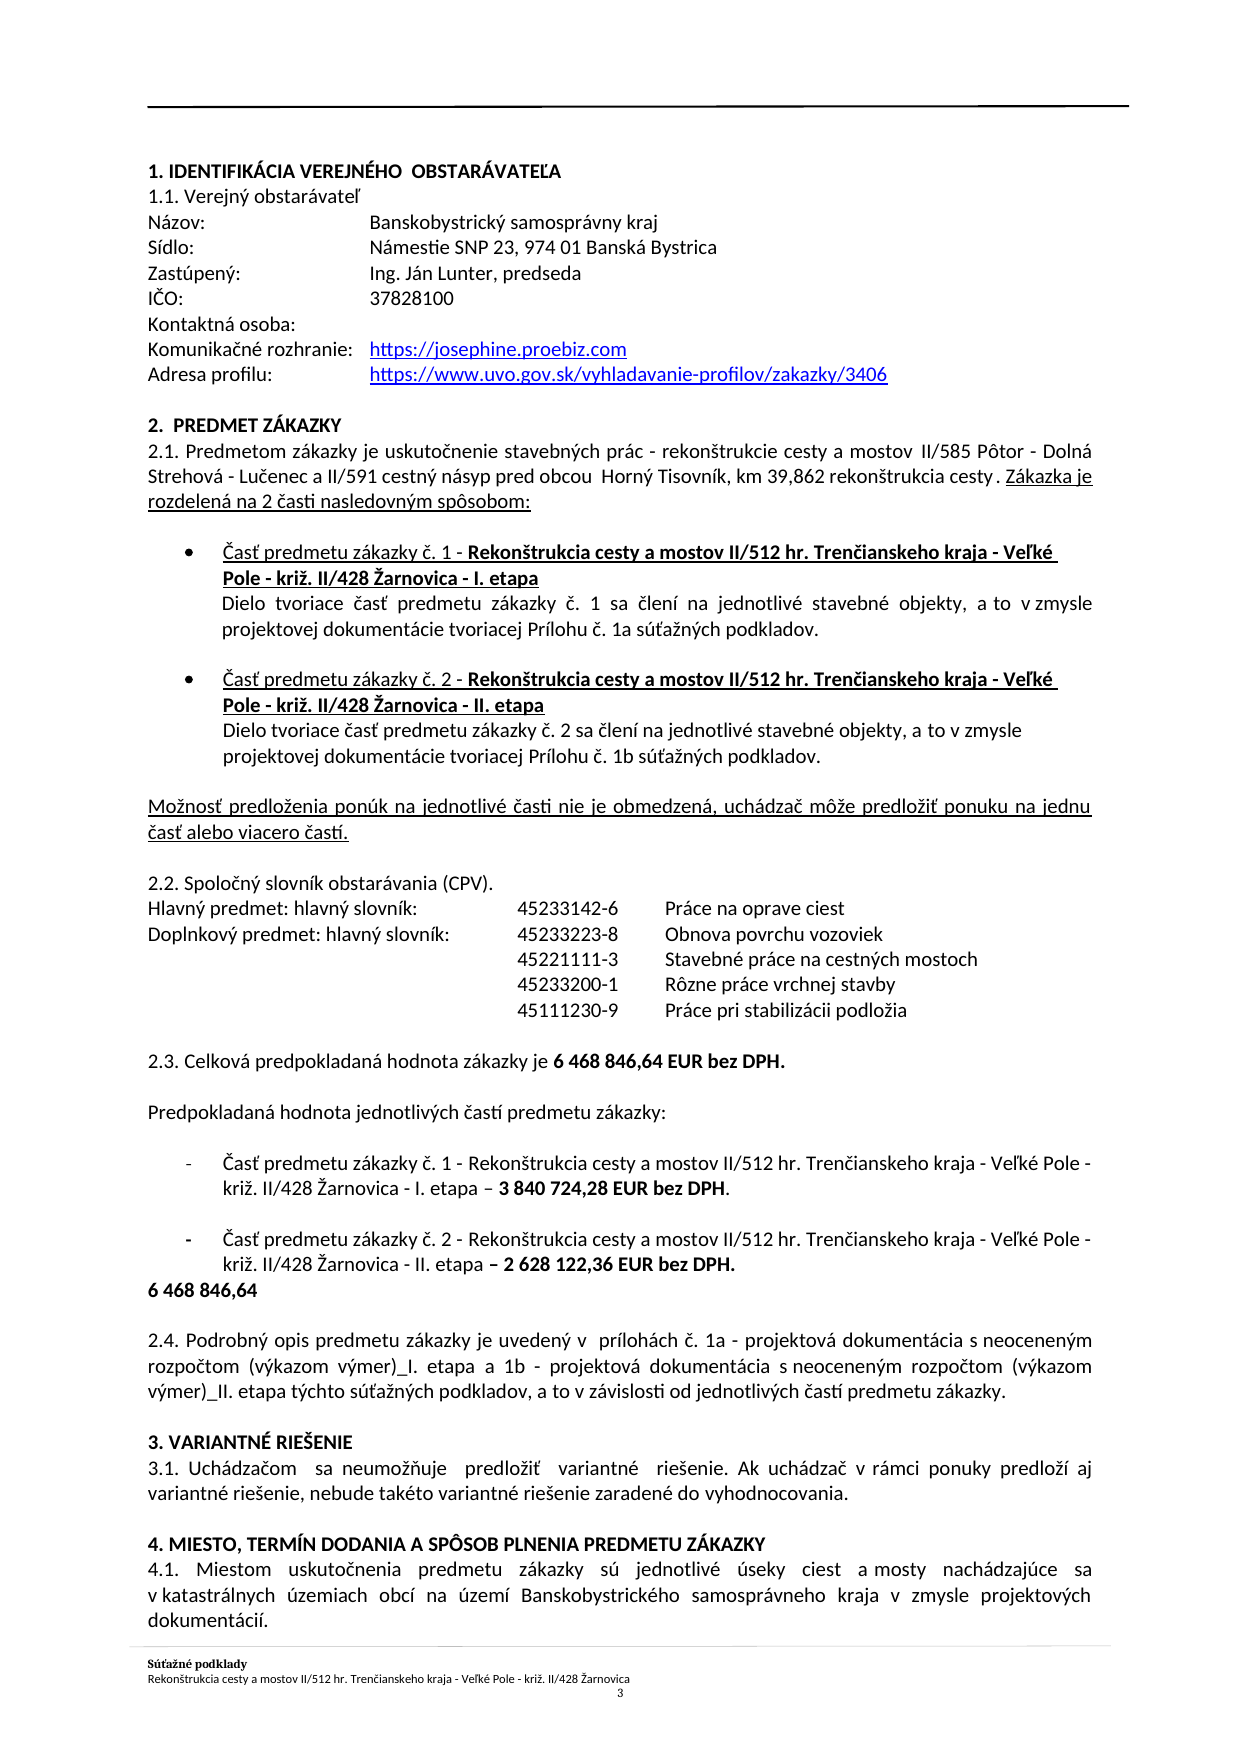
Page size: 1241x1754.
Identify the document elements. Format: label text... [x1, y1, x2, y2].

text 2. PREDMET ZÁKAZKY [148, 412, 1092, 438]
list Časť predmetu zákazky č. 2 - Rekonštrukcia cesty a mostov II/512 hr. Trenčianskeho kraja - Veľké Pole - križ. II/428 Žarnovica - II. etapa [544, 667, 1092, 717]
text Adresa profilu: https://www.uvo.gov.sk/vyhladavanie-profilov/zakazky/3406 [148, 362, 1092, 387]
text Dielo tvoriace časť predmetu zákazky č. 1 sa člení na jednotlivé stavebné objekty, a to v zmysle projektovej dokumentácie tvoriacej Prílohu č. 1a súťažných podkladov. [222, 590, 1092, 641]
list Časť predmetu zákazky č. 1 - Rekonštrukcia cesty a mostov II/512 hr. Trenčianskeho kraja - Veľké Pole - križ. II/428 Žarnovica - I. etapa – 3 840 724,28 EUR bez DPH. [478, 1175, 1092, 1201]
list Časť predmetu zákazky č. 1 - Rekonštrukcia cesty a mostov II/512 hr. Trenčianskeho kraja - Veľké Pole - križ. II/428 Žarnovica - I. etapa – 3 840 724,28 EUR bez DPH. [185, 1150, 468, 1201]
text 2.4. Predpokladaná hodnota zákazky bola stanovená na sumu 6 468 846,64 EUR bez DPH. [148, 1277, 1092, 1302]
text 2.2. Spoločný slovník obstarávania (CPV). [148, 870, 1092, 895]
text Komunikačné rozhranie: https://josephine.proebiz.com [148, 336, 1092, 362]
text 2.4. Podrobný opis predmetu zákazky je uvedený v prílohách č. 1a - projektová dokumentácia s neoceneným rozpočtom (výkazom výmer)_I. etapa a 1b - projektová dokumentácia s neoceneným rozpočtom (výkazom výmer)_II. etapa týchto súťažných podkladov, a to v závislosti od jednotlivých častí predmetu zákazky. [148, 1328, 1092, 1404]
text Zastúpený: Ing. Ján Lunter, predseda [148, 260, 1092, 285]
text Kontaktná osoba: [148, 311, 1092, 336]
text 45221111-3 Stavebné práce na cestných mostoch [443, 946, 1092, 972]
text 2.1. Predmetom zákazky je uskutočnenie stavebných prác - rekonštrukcie cesty a mostov II/585 Pôtor - Dolná Strehová - Lučenec a II/591 cestný násyp pred obcou Horný Tisovník, km 39,862 rekonštrukcia cesty. Zákazka je rozdelená na 2 časti nasledovným spôsobom: [148, 438, 1092, 514]
list Časť predmetu zákazky č. 2 - Rekonštrukcia cesty a mostov II/512 hr. Trenčianskeho kraja - Veľké Pole - križ. II/428 Žarnovica - II. etapa – 2 628 122,36 EUR bez DPH. [185, 1226, 468, 1277]
text 3. VARIANTNÉ RIEŠENIE [148, 1429, 1092, 1455]
text 1.1. Verejný obstarávateľ [148, 184, 1092, 209]
text 3.1. Uchádzačom sa neumožňuje predložiť variantné riešenie. Ak uchádzač v rámci ponuky predloží aj variantné riešenie, nebude takéto variantné riešenie zaradené do vyhodnocovania. [148, 1455, 1092, 1506]
text Sídlo: Námestie SNP 23, 974 01 Banská Bystrica [148, 234, 1092, 260]
list Časť predmetu zákazky č. 2 - Rekonštrukcia cesty a mostov II/512 hr. Trenčianskeho kraja - Veľké Pole - križ. II/428 Žarnovica - II. etapa [185, 667, 468, 717]
text Dielo tvoriace časť predmetu zákazky č. 2 sa člení na jednotlivé stavebné objekty, a to v zmysle projektovej dokumentácie tvoriacej Prílohu č. 1b súťažných podkladov. [223, 717, 1092, 768]
text Možnosť predloženia ponúk na jednotlivé časti nie je obmedzená, uchádzač môže predložiť ponuku na jednu časť alebo viacero častí. [148, 817, 1092, 844]
text Možnosť predloženia ponúk na jednotlivé časti nie je obmedzená, uchádzač môže predložiť ponuku na jednu časť alebo viacero častí. [148, 794, 1092, 815]
text 2.3. Celková predpokladaná hodnota zákazky je 6 468 846,64 EUR bez DPH. [148, 1048, 1092, 1073]
list Časť predmetu zákazky č. 2 - Rekonštrukcia cesty a mostov II/512 hr. Trenčianskeho kraja - Veľké Pole - križ. II/428 Žarnovica - II. etapa – 2 628 122,36 EUR bez DPH. [484, 1251, 1092, 1277]
text IČO: 37828100 [148, 285, 1092, 311]
text Hlavný predmet: hlavný slovník: 45233142-6 Práce na oprave ciest [148, 895, 1092, 921]
text 4. MIESTO, TERMÍN DODANIA A SPÔSOB PLNENIA PREDMETU ZÁKAZKY [148, 1531, 1092, 1556]
text Doplnkový predmet: hlavný slovník: 45233223-8 Obnova povrchu vozoviek [148, 921, 1092, 946]
list Časť predmetu zákazky č. 1 - Rekonštrukcia cesty a mostov II/512 hr. Trenčianskeho kraja - Veľké Pole - križ. II/428 Žarnovica - I. etapa [185, 539, 1092, 590]
text 4.1. Miestom uskutočnenia predmetu zákazky sú jednotlivé úseky ciest a mosty nachádzajúce sa v katastrálnych územiach obcí na území Banskobystrického samosprávneho kraja v zmysle projektových dokumentácií. [148, 1556, 1092, 1633]
text Predpokladaná hodnota jednotlivých častí predmetu zákazky: [148, 1099, 1092, 1124]
text 1. IDENTIFIKÁCIA VEREJNÉHO OBSTARÁVATEĽA [148, 158, 1092, 184]
text 45233200-1 Rôzne práce vrchnej stavby [443, 972, 1092, 997]
text Názov: Banskobystrický samosprávny kraj [148, 209, 1092, 234]
text 45111230-9 Práce pri stabilizácii podložia [443, 997, 1092, 1022]
